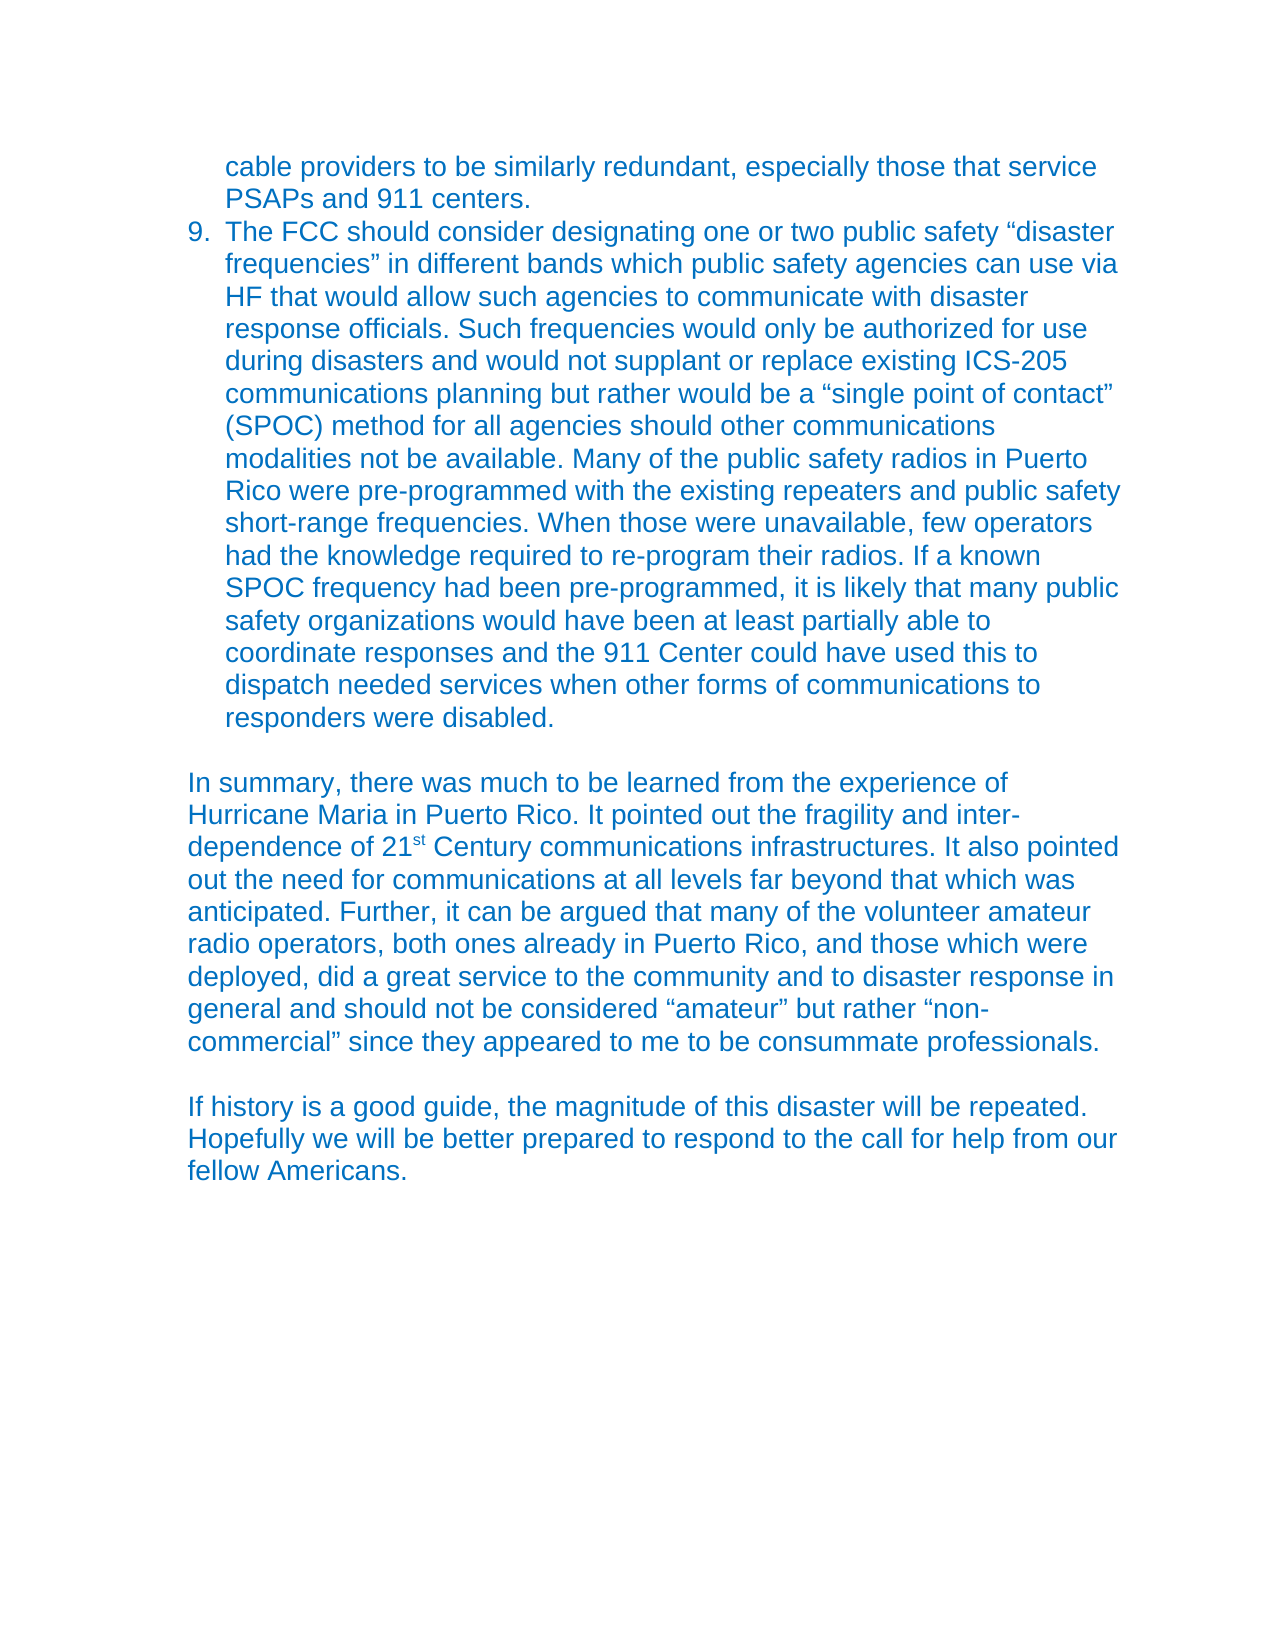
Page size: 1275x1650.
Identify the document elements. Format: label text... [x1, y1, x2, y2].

text If history is a good guide, the magnitude of this disaster will be repeated. Hopefully we will be better prepared to respond to the call for help from our fellow Americans. [187, 1089, 1125, 1187]
text In summary, there was much to be learned from the experience of Hurricane Maria in Puerto Rico. It pointed out the fragility and inter-dependence of 21st Century communications infrastructures. It also pointed out the need for communications at all levels far beyond that which was anticipated. Further, it can be argued that many of the volunteer amateur radio operators, both ones already in Puerto Rico, and those which were deployed, did a great service to the community and to disaster response in general and should not be considered “amateur” but rather “non-commercial” since they appeared to me to be consummate professionals. [187, 766, 1125, 1057]
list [187, 150, 1125, 215]
list The FCC should consider designating one or two public safety “disaster frequencies” in different bands which public safety agencies can use via HF that would allow such agencies to communicate with disaster response officials. Such frequencies would only be authorized for use during disasters and would not supplant or replace existing ICS-205 communications planning but rather would be a “single point of contact” (SPOC) method for all agencies should other communications modalities not be available. Many of the public safety radios in Puerto Rico were pre-programmed with the existing repeaters and public safety short-range frequencies. When those were unavailable, few operators had the knowledge required to re-program their radios. If a known SPOC frequency had been pre-programmed, it is likely that many public safety organizations would have been at least partially able to coordinate responses and the 911 Center could have used this to dispatch needed services when other forms of communications to responders were disabled. [187, 215, 1125, 733]
